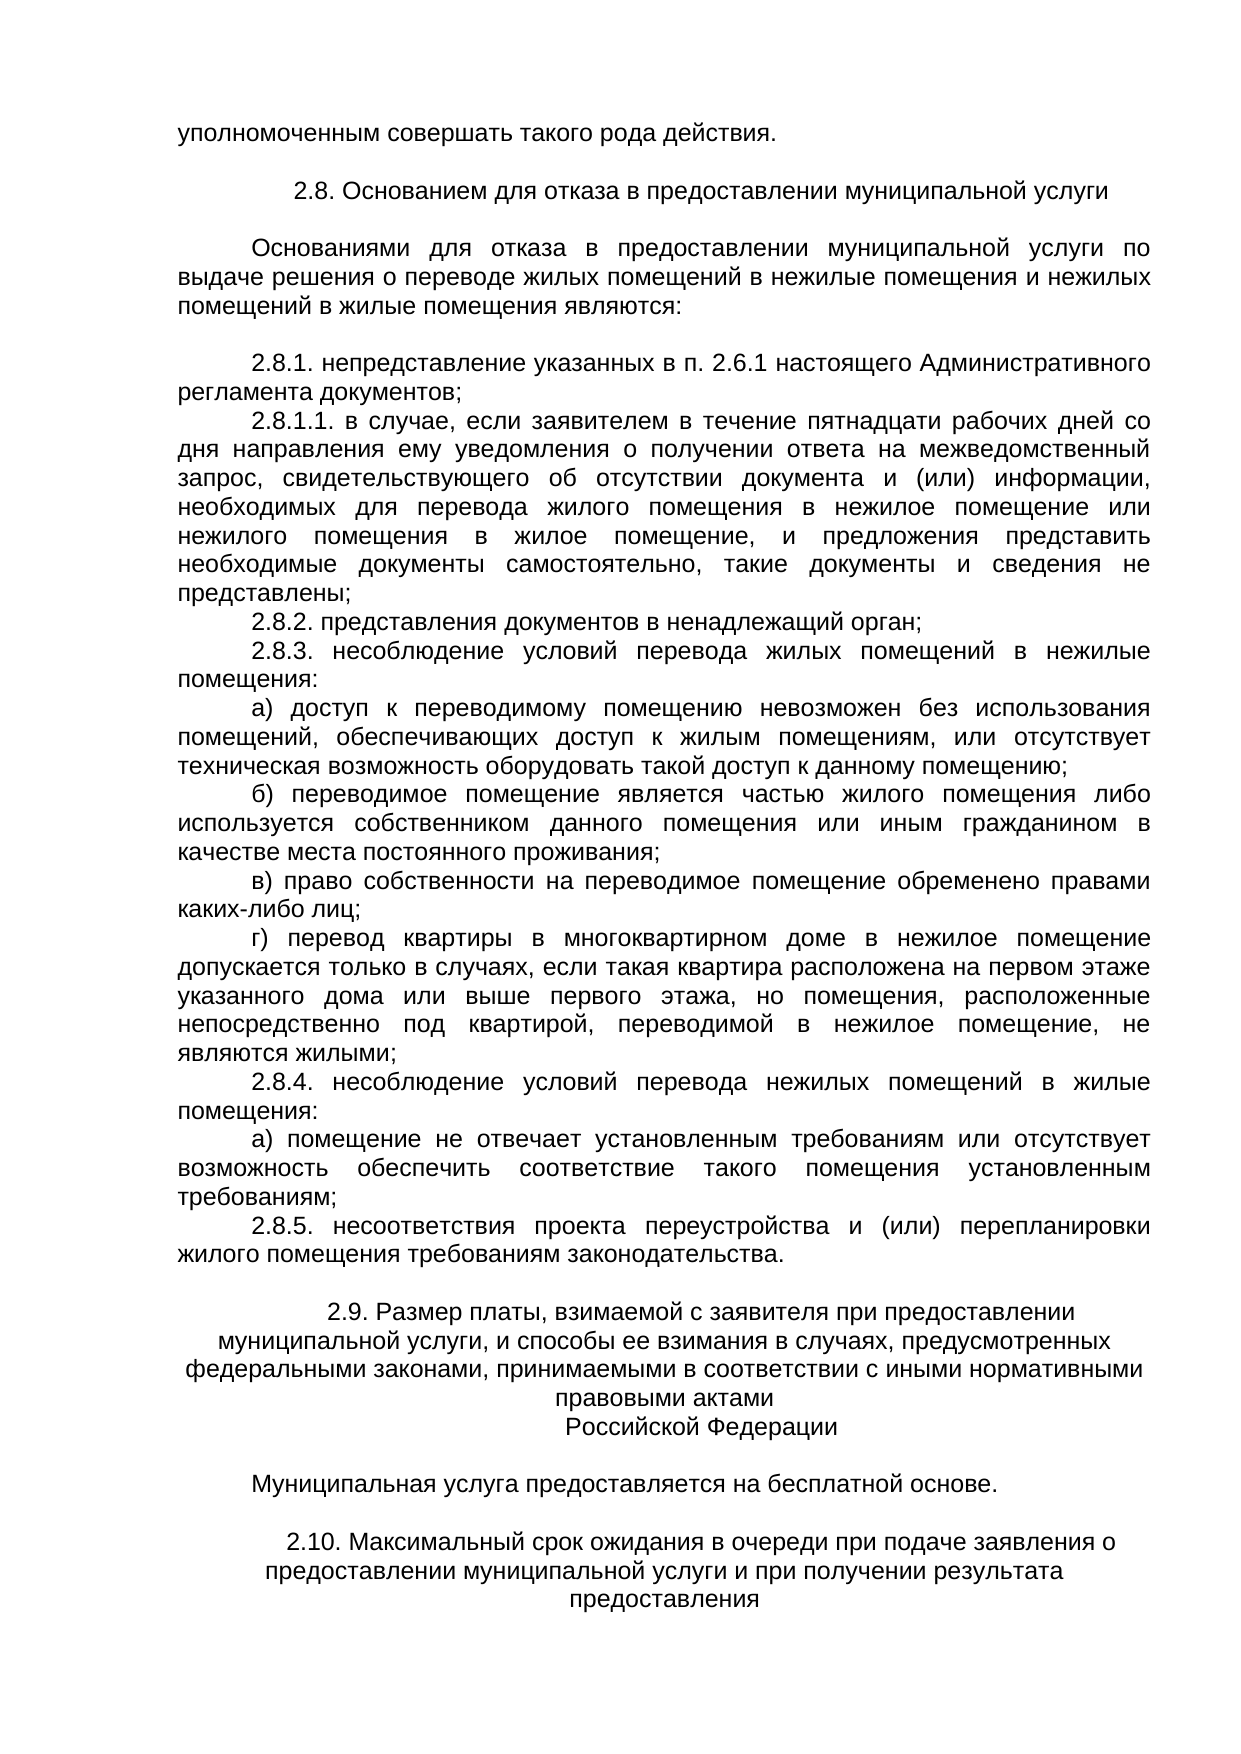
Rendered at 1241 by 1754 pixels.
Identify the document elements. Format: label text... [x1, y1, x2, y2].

text 2.8.2. представления документов в ненадлежащий орган; [177, 607, 1152, 636]
text а) помещение не отвечает установленным требованиям или отсутствует возможность обеспечить соответствие такого помещения установленным требованиям; [177, 1124, 1152, 1211]
text а) доступ к переводимому помещению невозможен без использования помещений, обеспечивающих доступ к жилым помещениям, или отсутствует техническая возможность оборудовать такой доступ к данному помещению; [177, 693, 1152, 779]
text 2.10. Максимальный срок ожидания в очереди при подаче заявления о предоставлении муниципальной услуги и при получении результата предоставления [177, 1527, 1152, 1613]
text 2.8.1. непредставление указанных в п. 2.6.1 настоящего Административного регламента документов; [177, 348, 1152, 406]
text 2.8.3. несоблюдение условий перевода жилых помещений в нежилые помещения: [177, 636, 1152, 693]
text Основаниями для отказа в предоставлении муниципальной услуги по выдаче решения о переводе жилых помещений в нежилые помещения и нежилых помещений в жилые помещения являются: [177, 233, 1152, 319]
text б) переводимое помещение является частью жилого помещения либо используется собственником данного помещения или иным гражданином в качестве места постоянного проживания; [177, 779, 1152, 866]
text 2.8.1.1. в случае, если заявителем в течение пятнадцати рабочих дней со дня направления ему уведомления о получении ответа на межведомственный запрос, свидетельствующего об отсутствии документа и (или) информации, необходимых для перевода жилого помещения в нежилое помещение или нежилого помещения в жилое помещение, и предложения представить необходимые документы самостоятельно, такие документы и сведения не представлены; [177, 406, 1152, 607]
text г) перевод квартиры в многоквартирном доме в нежилое помещение допускается только в случаях, если такая квартира расположена на первом этаже указанного дома или выше первого этажа, но помещения, расположенные непосредственно под квартирой, переводимой в нежилое помещение, не являются жилыми; [177, 923, 1152, 1067]
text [177, 118, 1152, 147]
text 2.8.5. несоответствия проекта переустройства и (или) перепланировки жилого помещения требованиям законодательства. [177, 1211, 1152, 1268]
text 2.8. Основанием для отказа в предоставлении муниципальной услуги [177, 176, 1152, 204]
text Российской Федерации [177, 1412, 1152, 1441]
text в) право собственности на переводимое помещение обременено правами каких-либо лиц; [177, 866, 1152, 923]
text 2.8.4. несоблюдение условий перевода нежилых помещений в жилые помещения: [177, 1067, 1152, 1124]
text Муниципальная услуга предоставляется на бесплатной основе. [177, 1469, 1152, 1498]
text 2.9. Размер платы, взимаемой с заявителя при предоставлении муниципальной услуги, и способы ее взимания в случаях, предусмотренных федеральными законами, принимаемыми в соответствии с иными нормативными правовыми актами [177, 1297, 1152, 1412]
